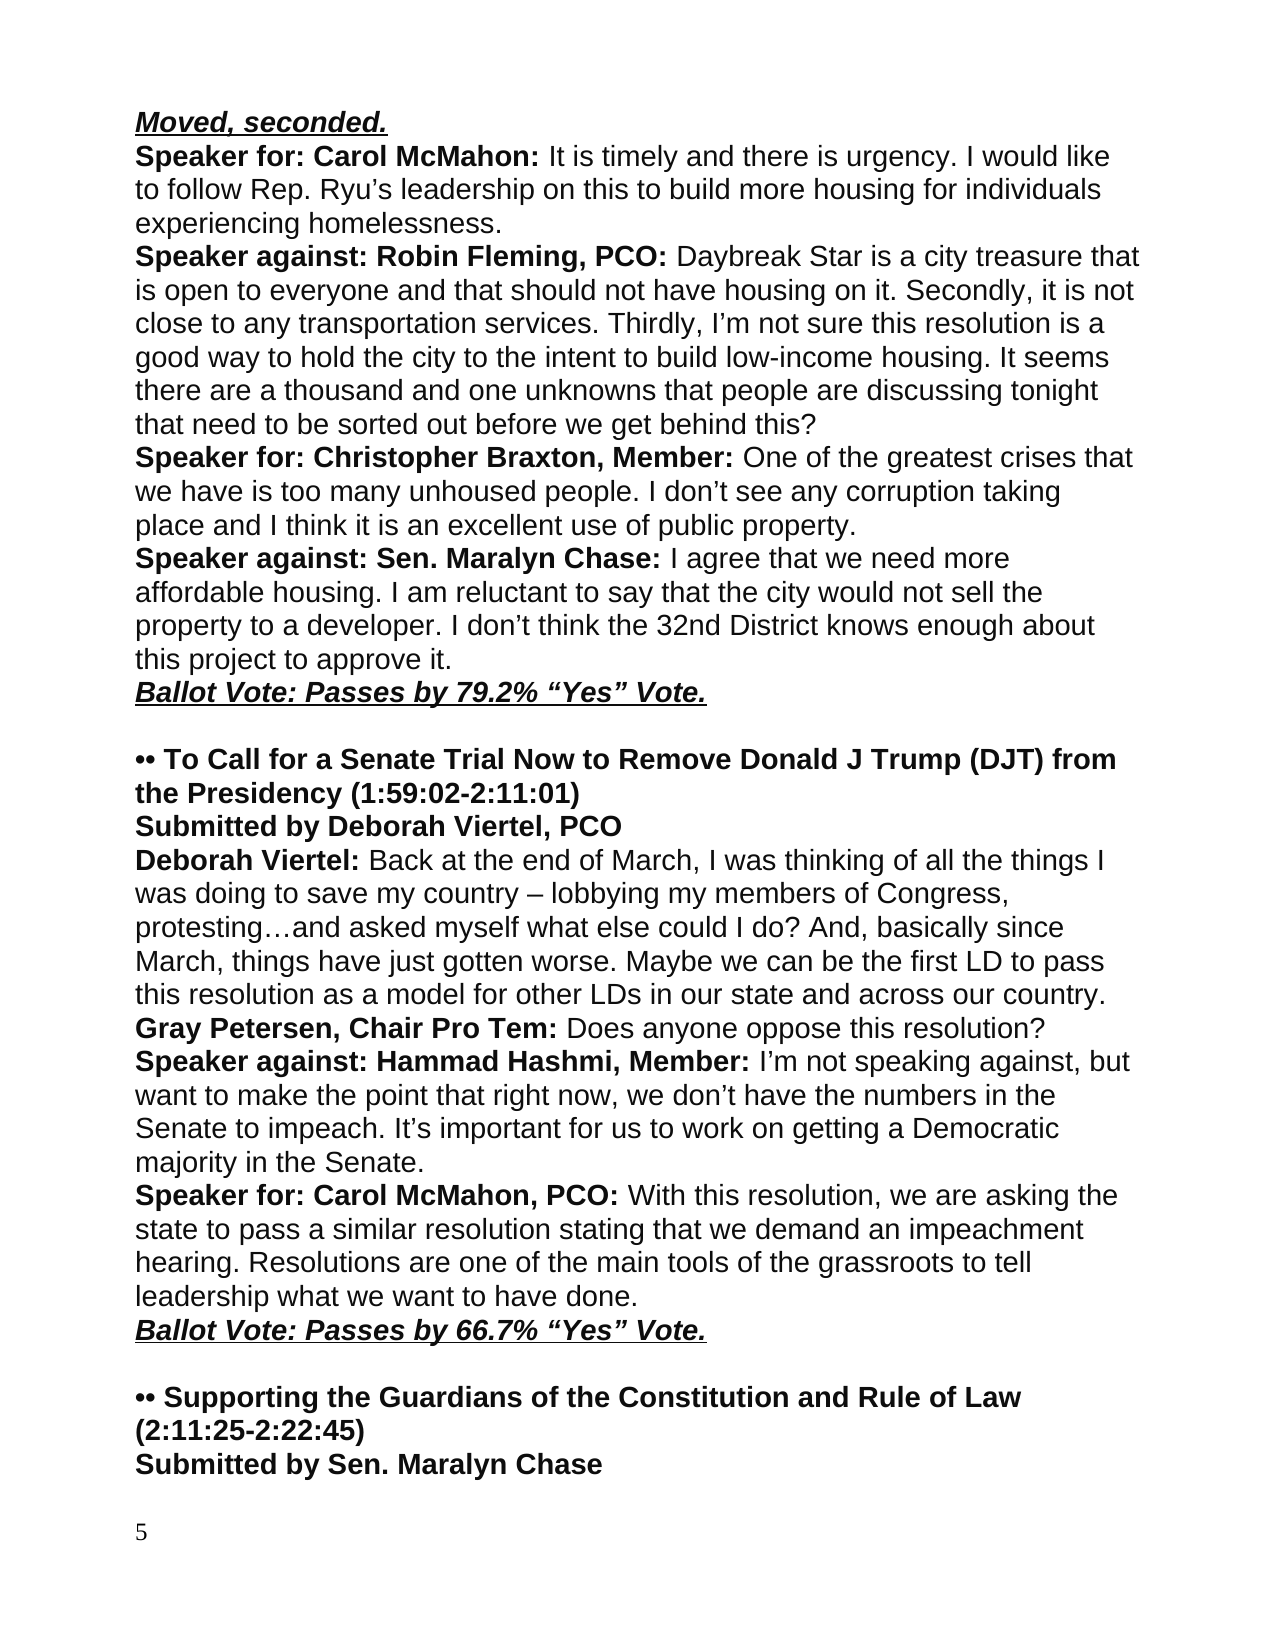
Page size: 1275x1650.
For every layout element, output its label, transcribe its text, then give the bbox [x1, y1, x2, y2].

text Speaker against: Robin Fleming, PCO: Daybreak Star is a city treasure that is open to everyone and that should not have housing on it. Secondly, it is not close to any transportation services. Thirdly, I’m not sure this resolution is a good way to hold the city to the intent to build low-income housing. It seems there are a thousand and one unknowns that people are discussing tonight that need to be sorted out before we get behind this? [135, 239, 1140, 440]
text Ballot Vote: Passes by 79.2% “Yes” Vote. [135, 675, 1140, 709]
text Submitted by Deborah Viertel, PCO [135, 809, 1140, 843]
text Speaker against: Hammad Hashmi, Member: I’m not speaking against, but want to make the point that right now, we don’t have the numbers in the Senate to impeach. It’s important for us to work on getting a Democratic majority in the Senate. [135, 1044, 1140, 1178]
text Speaker for: Carol McMahon: It is timely and there is urgency. I would like to follow Rep. Ryu’s leadership on this to build more housing for individuals experiencing homelessness. [135, 138, 1140, 239]
text Deborah Viertel: Back at the end of March, I was thinking of all the things I was doing to save my country – lobbying my members of Congress, protesting…and asked myself what else could I do? And, basically since March, things have just gotten worse. Maybe we can be the first LD to pass this resolution as a model for other LDs in our state and across our country. [135, 843, 1140, 1011]
text Gray Petersen, Chair Pro Tem: Does anyone oppose this resolution? [135, 1011, 1140, 1044]
text Submitted by Sen. Maralyn Chase [135, 1447, 1140, 1480]
text Speaker for: Carol McMahon, PCO: With this resolution, we are asking the state to pass a similar resolution stating that we demand an impeachment hearing. Resolutions are one of the main tools of the grassroots to tell leadership what we want to have done. Ballot Vote: Passes by 66.7% “Yes” Vote. •• Supporting the Guardians of the Constitution and Rule of Law (2:11:25-2:22:45) [135, 1178, 1140, 1447]
text •• To Call for a Senate Trial Now to Remove Donald J Trump (DJT) from the Presidency (1:59:02-2:11:01) [135, 742, 1140, 809]
text Speaker for: Christopher Braxton, Member: One of the greatest crises that we have is too many unhoused people. I don’t see any corruption taking place and I think it is an excellent use of public property. [135, 440, 1140, 541]
text Speaker against: Sen. Maralyn Chase: I agree that we need more affordable housing. I am reluctant to say that the city would not sell the property to a developer. I don’t think the 32nd District knows enough about this project to approve it. [135, 541, 1140, 675]
text Moved, seconded. [135, 105, 1140, 138]
